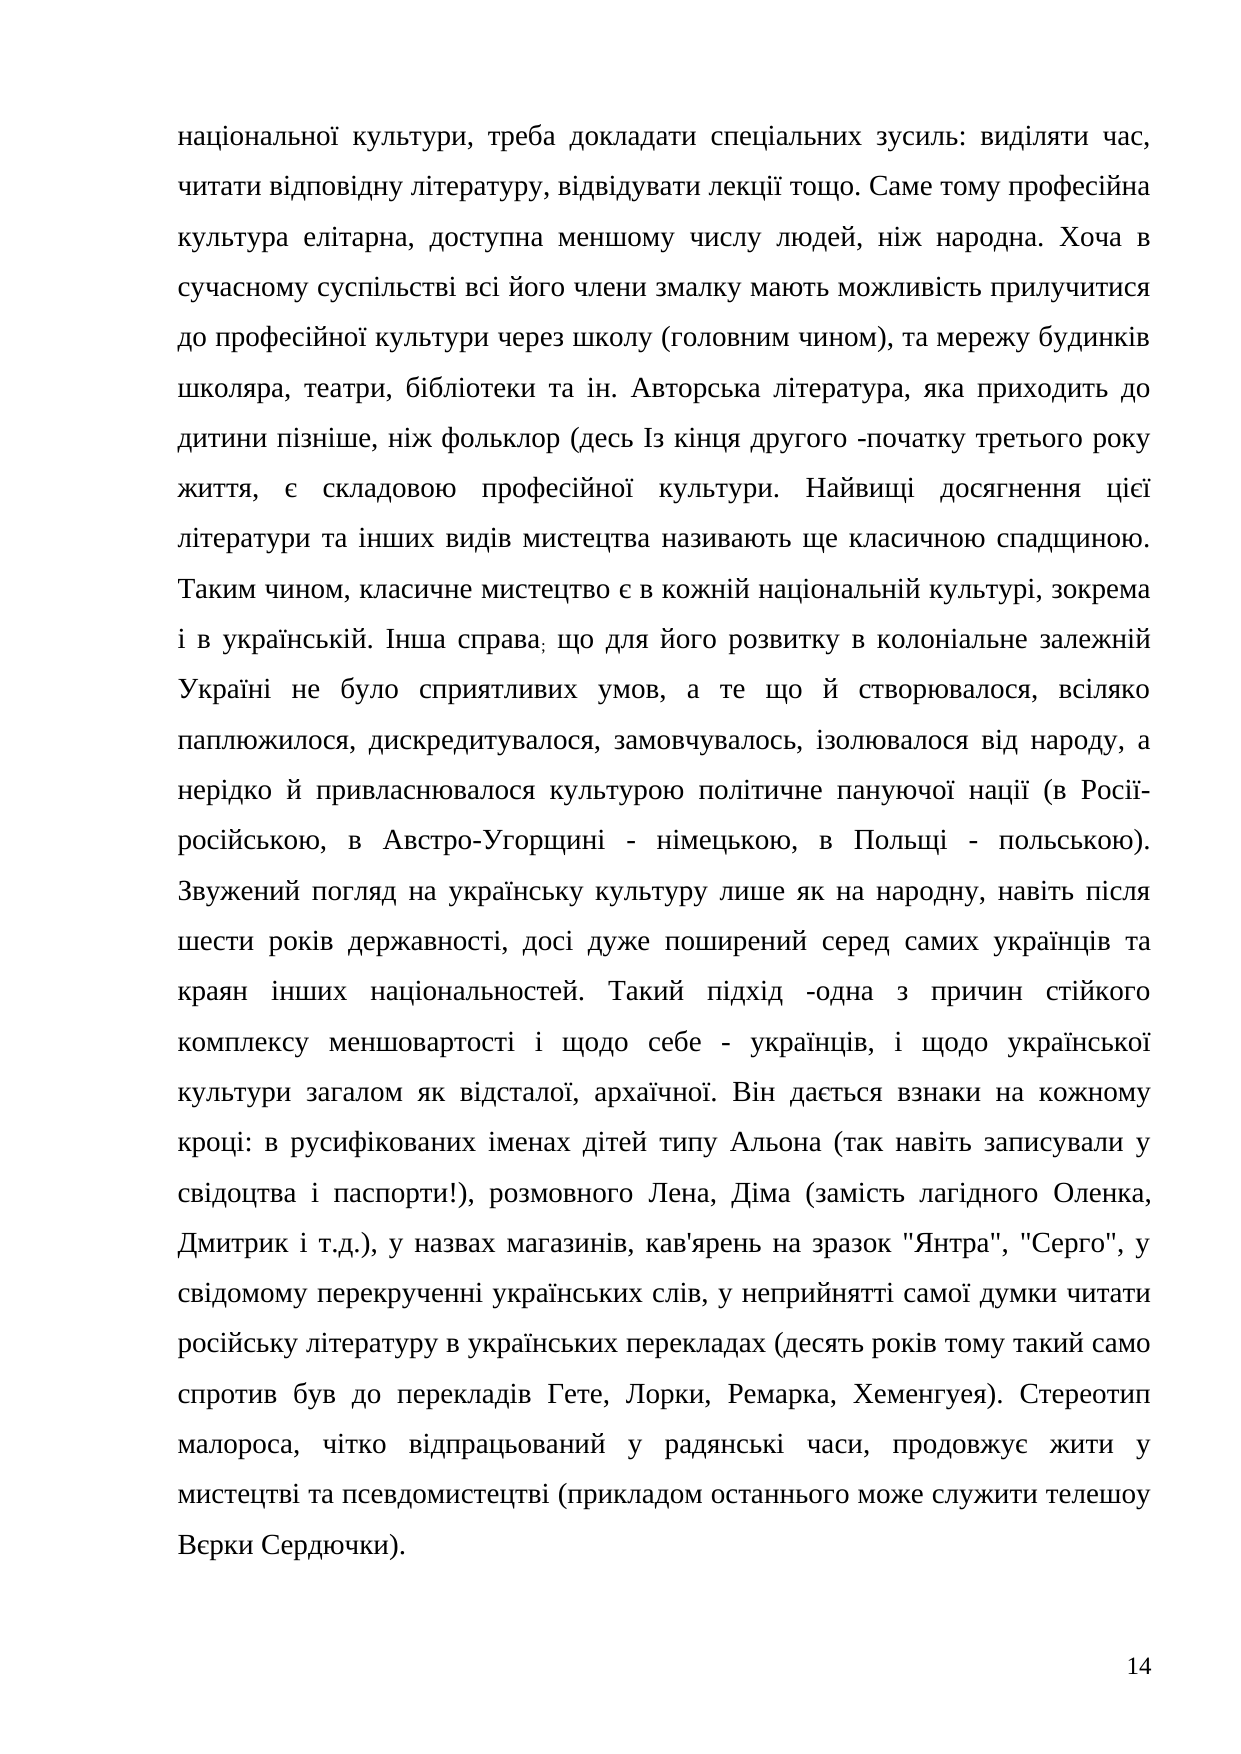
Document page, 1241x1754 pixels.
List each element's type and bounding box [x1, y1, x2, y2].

text [177, 118, 1152, 1560]
